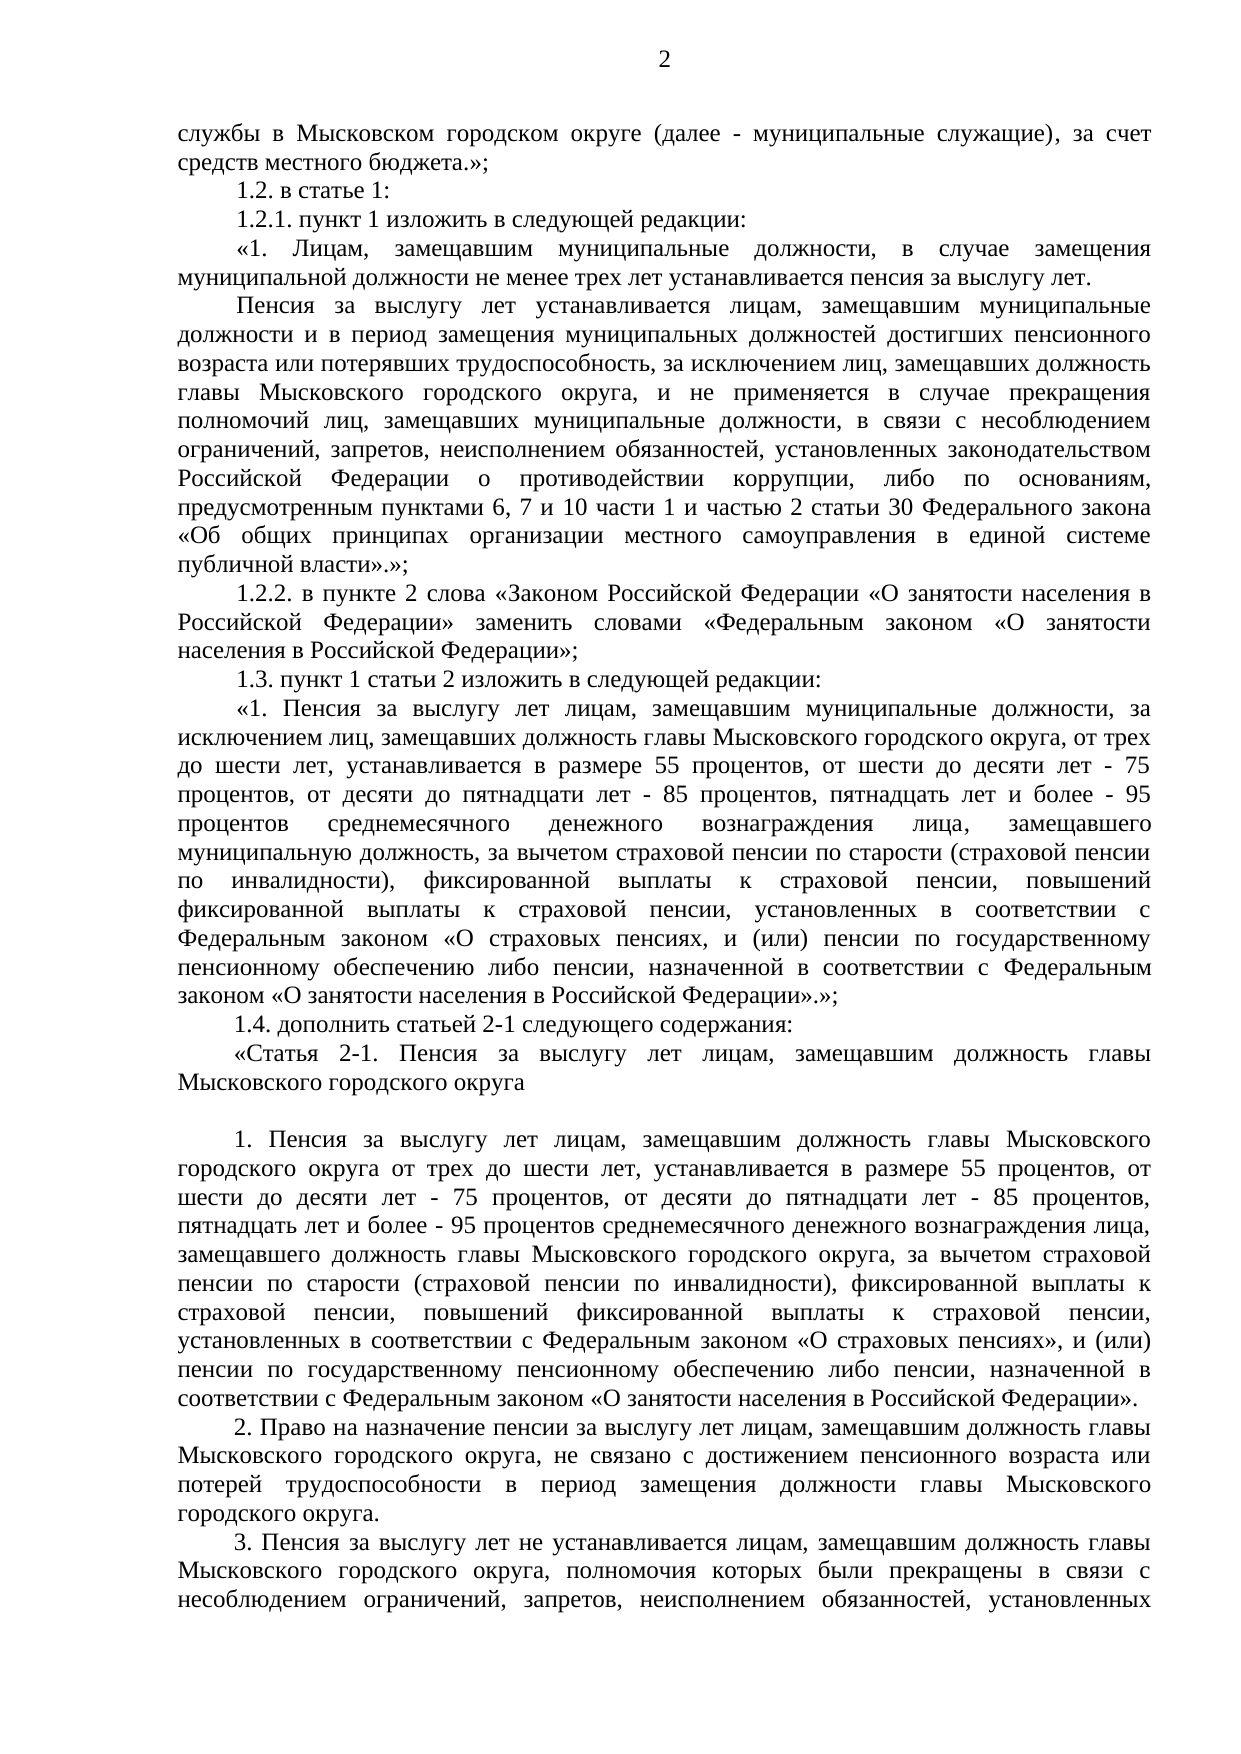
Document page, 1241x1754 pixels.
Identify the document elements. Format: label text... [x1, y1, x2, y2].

text 1.2.1. пункт 1 изложить в следующей редакции: [177, 204, 1152, 233]
text 1.2.2. в пункте 2 слова «Законом Российской Федерации «О занятости населения в Российской Федерации» заменить словами «Федеральным законом «О занятости населения в Российской Федерации»; [177, 578, 1152, 664]
text 1.3. пункт 1 статьи 2 изложить в следующей редакции: [177, 664, 1152, 693]
text «Статья 2-1. Пенсия за выслугу лет лицам, замещавшим должность главы Мысковского городского округа [177, 1038, 1152, 1096]
text 2. Право на назначение пенсии за выслугу лет лицам, замещавшим должность главы Мысковского городского округа, не связано с достижением пенсионного возраста или потерей трудоспособности в период замещения должности главы Мысковского городского округа. [177, 1412, 1152, 1527]
text «1. Лицам, замещавшим муниципальные должности, в случае замещения муниципальной должности не менее трех лет устанавливается пенсия за выслугу лет. [177, 233, 1152, 291]
text Пенсия за выслугу лет устанавливается лицам, замещавшим муниципальные должности и в период замещения муниципальных должностей достигших пенсионного возраста или потерявших трудоспособность, за исключением лиц, замещавших должность главы Мысковского городского округа, и не применяется в случае прекращения полномочий лиц, замещавших муниципальные должности, в связи с несоблюдением ограничений, запретов, неисполнением обязанностей, установленных законодательством Российской Федерации о противодействии коррупции, либо по основаниям, предусмотренным пунктами 6, 7 и 10 части 1 и частью 2 статьи 30 Федерального закона «Об общих принципах организации местного самоуправления в единой системе публичной власти».»; [177, 291, 1152, 578]
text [177, 1527, 1152, 1613]
text 1.2. в статье 1: [177, 176, 1152, 204]
text «1. Пенсия за выслугу лет лицам, замещавшим муниципальные должности, за исключением лиц, замещавших должность главы Мысковского городского округа, от трех до шести лет, устанавливается в размере 55 процентов, от шести до десяти лет - 75 процентов, от десяти до пятнадцати лет - 85 процентов, пятнадцать лет и более - 95 процентов среднемесячного денежного вознаграждения лица, замещавшего муниципальную должность, за вычетом страховой пенсии по старости (страховой пенсии по инвалидности), фиксированной выплаты к страховой пенсии, повышений фиксированной выплаты к страховой пенсии, установленных в соответствии с Федеральным законом «О страховых пенсиях, и (или) пенсии по государственному пенсионному обеспечению либо пенсии, назначенной в соответствии с Федеральным законом «О занятости населения в Российской Федерации».»; [177, 693, 1152, 1009]
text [177, 118, 1152, 176]
text 1.4. дополнить статьей 2-1 следующего содержания: [177, 1009, 1152, 1038]
text 1. Пенсия за выслугу лет лицам, замещавшим должность главы Мысковского городского округа от трех до шести лет, устанавливается в размере 55 процентов, от шести до десяти лет - 75 процентов, от десяти до пятнадцати лет - 85 процентов, пятнадцать лет и более - 95 процентов среднемесячного денежного вознаграждения лица, замещавшего должность главы Мысковского городского округа, за вычетом страховой пенсии по старости (страховой пенсии по инвалидности), фиксированной выплаты к страховой пенсии, повышений фиксированной выплаты к страховой пенсии, установленных в соответствии с Федеральным законом «О страховых пенсиях», и (или) пенсии по государственному пенсионному обеспечению либо пенсии, назначенной в соответствии с Федеральным законом «О занятости населения в Российской Федерации». [177, 1124, 1152, 1412]
